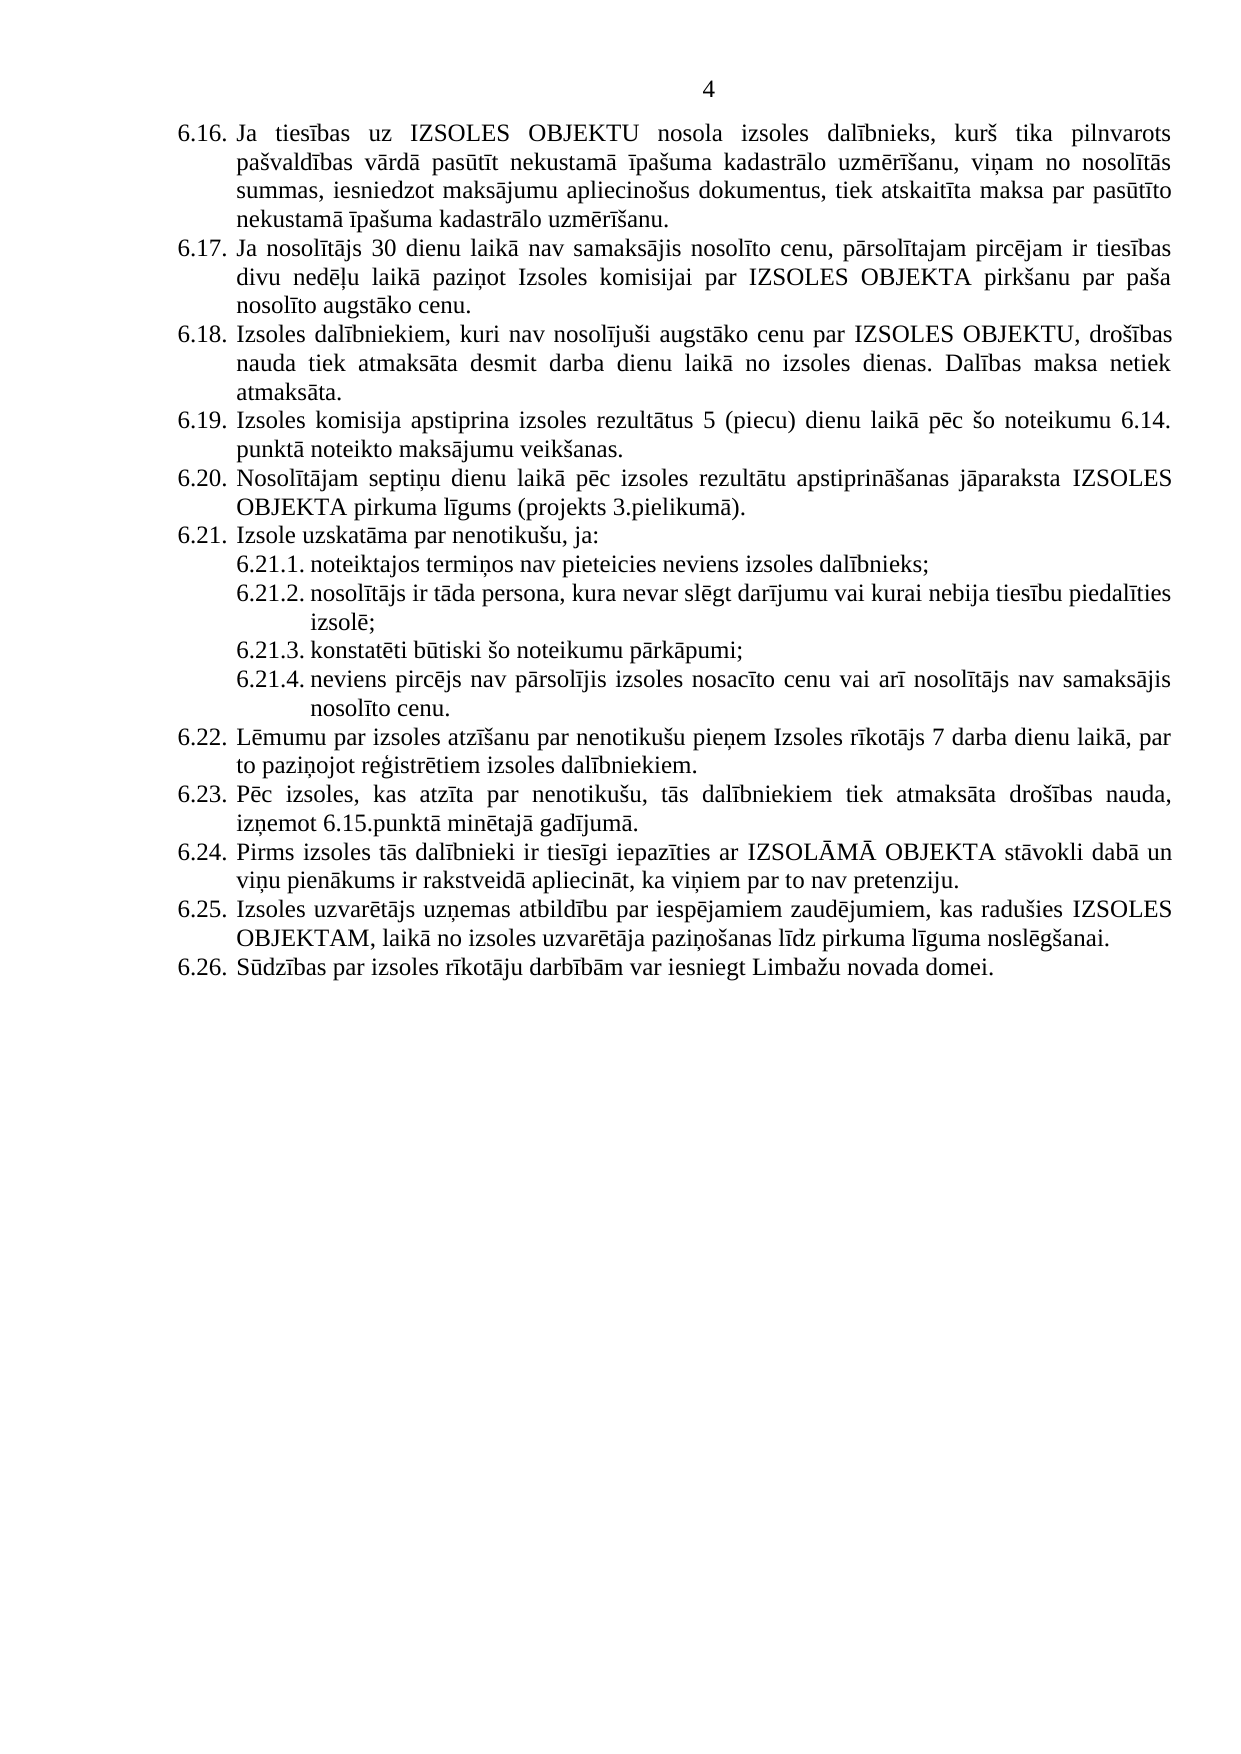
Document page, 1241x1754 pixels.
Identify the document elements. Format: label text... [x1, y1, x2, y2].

list Pēc izsoles, kas atzīta par nenotikušu, tās dalībniekiem tiek atmaksāta drošības nauda, izņemot 6.15.punktā minētajā gadījumā. [177, 779, 1172, 837]
list Izsoles komisija apstiprina izsoles rezultātus 5 (piecu) dienu laikā pēc šo noteikumu 6.14. punktā noteikto maksājumu veikšanas. [177, 406, 1172, 463]
list noteiktajos termiņos nav pieteicies neviens izsoles dalībnieks; [236, 549, 1172, 578]
list Ja tiesības uz IZSOLES OBJEKTU nosola izsoles dalībnieks, kurš tika pilnvarots pašvaldības vārdā pasūtīt nekustamā īpašuma kadastrālo uzmērīšanu, viņam no nosolītās summas, iesniedzot maksājumu apliecinošus dokumentus, tiek atskaitīta maksa par pasūtīto nekustamā īpašuma kadastrālo uzmērīšanu. [177, 118, 1172, 233]
list Izsole uzskatāma par nenotikušu, ja: [177, 521, 1172, 549]
list Nosolītājam septiņu dienu laikā pēc izsoles rezultātu apstiprināšanas jāparaksta izsolES objekta pirkuma līgums (projekts 3.pielikumā). [177, 463, 1172, 521]
list Sūdzības par izsoles rīkotāju darbībām var iesniegt Limbažu novada domei. [177, 952, 1172, 981]
list Lēmumu par izsoles atzīšanu par nenotikušu pieņem Izsoles rīkotājs 7 darba dienu laikā, par to paziņojot reģistrētiem izsoles dalībniekiem. [177, 722, 1172, 779]
list Ja nosolītājs 30 dienu laikā nav samaksājis nosolīto cenu, pārsolītajam pircējam ir tiesības divu nedēļu laikā paziņot Izsoles komisijai par IZSOLES OBJEKTA pirkšanu par paša nosolīto augstāko cenu. [177, 233, 1172, 319]
list Izsoles uzvarētājs uzņemas atbildību par iespējamiem zaudējumiem, kas radušies izsolES objektam, laikā no izsoles uzvarētāja paziņošanas līdz pirkuma līguma noslēgšanai. [177, 894, 1172, 952]
list konstatēti būtiski šo noteikumu pārkāpumi; [236, 636, 1172, 664]
list Izsoles dalībniekiem, kuri nav nosolījuši augstāko cenu par izsoles objektu, drošības nauda tiek atmaksāta desmit darba dienu laikā no izsoles dienas. Dalības maksa netiek atmaksāta. [177, 319, 1172, 406]
list neviens pircējs nav pārsolījis izsoles nosacīto cenu vai arī nosolītājs nav samaksājis nosolīto cenu. [236, 664, 1172, 722]
list nosolītājs ir tāda persona, kura nevar slēgt darījumu vai kurai nebija tiesību piedalīties izsolē; [236, 578, 1172, 636]
list Pirms izsoles tās dalībnieki ir tiesīgi iepazīties ar izsolāmā objekta stāvokli dabā un viņu pienākums ir rakstveidā apliecināt, ka viņiem par to nav pretenziju. [177, 837, 1172, 894]
